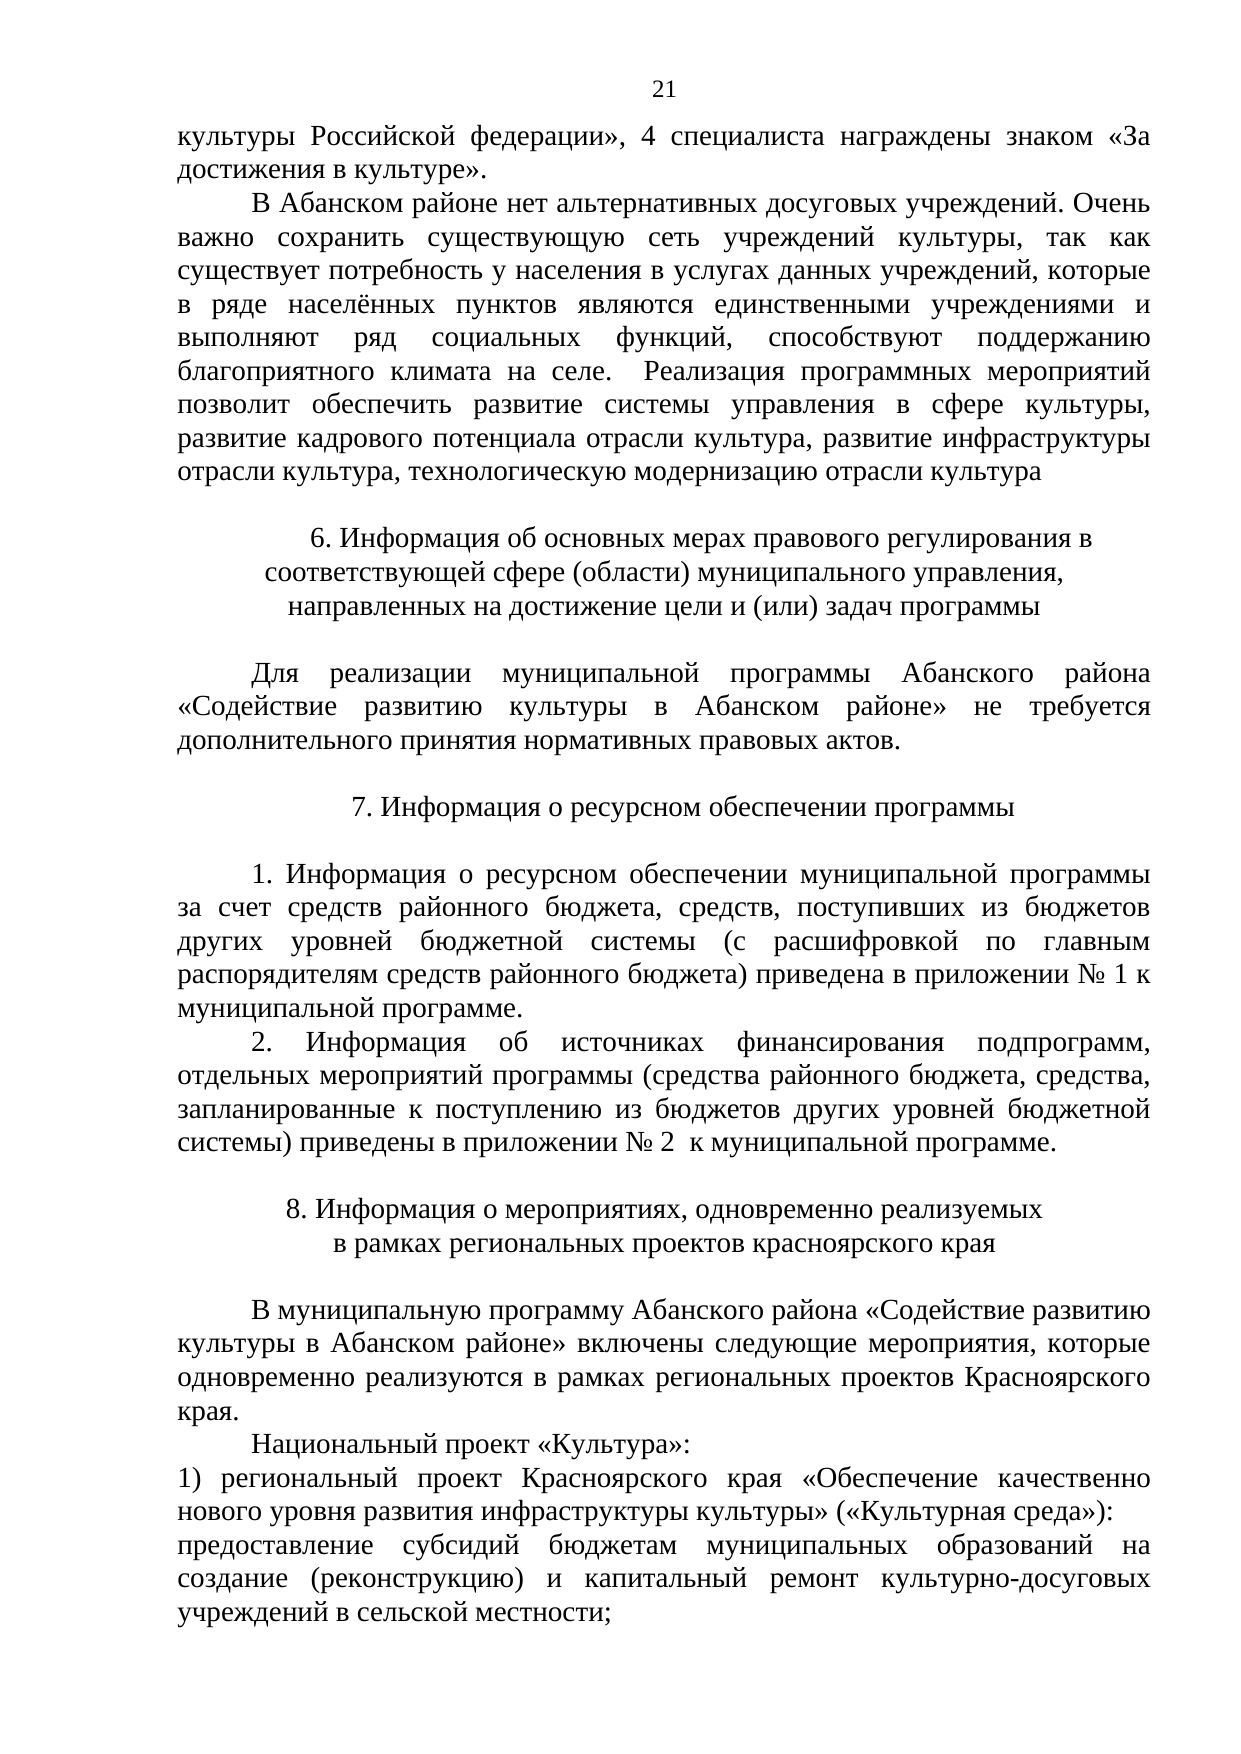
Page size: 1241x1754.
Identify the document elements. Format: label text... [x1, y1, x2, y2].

text Национальный проект «Культура»: [177, 1426, 1152, 1460]
text В муниципальную программу Абанского района «Содействие развитию культуры в Абанском районе» включены следующие мероприятия, которые одновременно реализуются в рамках региональных проектов Красноярского края. [177, 1292, 1152, 1426]
text 6. Информация об основных мерах правового регулирования в соответствующей сфере (области) муниципального управления, направленных на достижение цели и (или) задач программы [177, 521, 1152, 621]
title 8. Информация о мероприятиях, одновременно реализуемых [177, 1191, 1152, 1225]
list 2. Информация об источниках финансирования подпрограмм, отдельных мероприятий программы (средства районного бюджета, средства, запланированные к поступлению из бюджетов других уровней бюджетной системы) приведены в приложении № 2 к муниципальной программе. [177, 1024, 1152, 1158]
text Для реализации муниципальной программы Абанского района «Содействие развитию культуры в Абанском районе» не требуется дополнительного принятия нормативных правовых актов. [177, 655, 1152, 755]
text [177, 118, 1152, 185]
title в рамках региональных проектов красноярского края [177, 1225, 1152, 1258]
text 1. Информация о ресурсном обеспечении муниципальной программы за счет средств районного бюджета, средств, поступивших из бюджетов других уровней бюджетной системы (с расшифровкой по главным распорядителям средств районного бюджета) приведена в приложении № 1 к муниципальной программе. [177, 856, 1152, 1024]
text 7. Информация о ресурсном обеспечении программы [214, 789, 1152, 822]
text предоставление субсидий бюджетам муниципальных образований на создание (реконструкцию) и капитальный ремонт культурно-досуговых учреждений в сельской местности; [177, 1527, 1152, 1627]
text В Абанском районе нет альтернативных досуговых учреждений. Очень важно сохранить существующую сеть учреждений культуры, так как существует потребность у населения в услугах данных учреждений, которые в ряде населённых пунктов являются единственными учреждениями и выполняют ряд социальных функций, способствуют поддержанию благоприятного климата на селе. Реализация программных мероприятий позволит обеспечить развитие системы управления в сфере культуры, развитие кадрового потенциала отрасли культура, развитие инфраструктуры отрасли культура, технологическую модернизацию отрасли культура [177, 185, 1152, 487]
text 1) региональный проект Красноярского края «Обеспечение качественно нового уровня развития инфраструктуры культуры» («Культурная среда»): [177, 1460, 1152, 1527]
